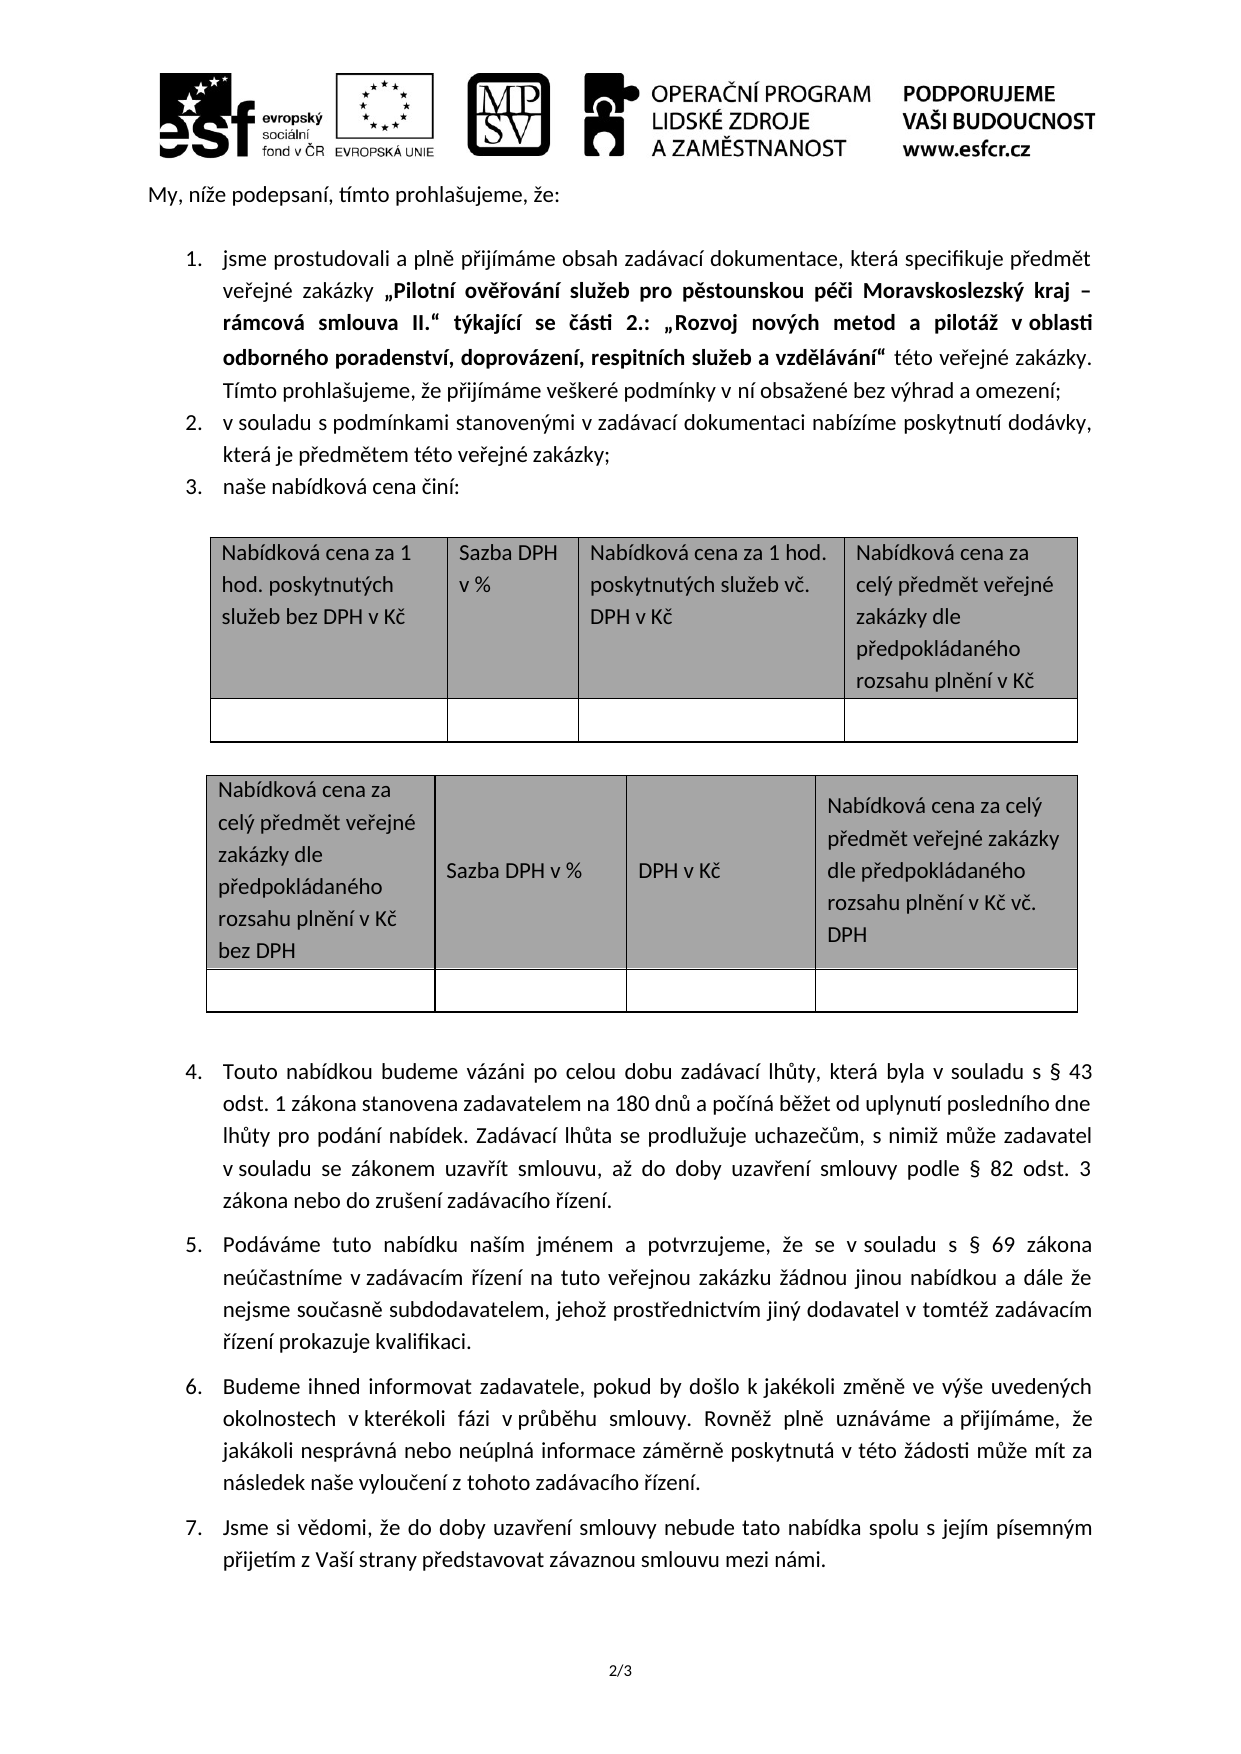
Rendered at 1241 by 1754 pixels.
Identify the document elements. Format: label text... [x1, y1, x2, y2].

table_cell [448, 699, 578, 741]
table_cell [211, 699, 447, 741]
table_cell [627, 970, 815, 1011]
list Jsme si vědomi, že do doby uzavření smlouvy nebude tato nabídka spolu s jejím písemným přijetím z Vaší strany představovat závaznou smlouvu mezi námi. [185, 1513, 1093, 1573]
list v souladu s podmínkami stanovenými v zadávací dokumentaci nabízíme poskytnutí dodávky, která je předmětem této veřejné zakázky; [185, 408, 1093, 468]
list Touto nabídkou budeme vázáni po celou dobu zadávací lhůty, která byla v souladu s § 43 odst. 1 zákona stanovena zadavatelem na 180 dnů a počíná běžet od uplynutí posledního dne lhůty pro podání nabídek. Zadávací lhůta se prodlužuje uchazečům, s nimiž může zadavatel v souladu se zákonem uzavřít smlouvu, až do doby uzavření smlouvy podle § 82 odst. 3 zákona nebo do zrušení zadávacího řízení. [185, 1057, 1093, 1214]
table_header Sazba DPH v % [436, 776, 626, 968]
table_cell [845, 699, 1077, 741]
text My, níže podepsaní, tímto prohlašujeme, že: [148, 180, 1093, 208]
table_cell [816, 970, 1077, 1011]
table_header Nabídková cena za celý předmět veřejné zakázky dle předpokládaného rozsahu plnění v Kč vč. DPH [816, 776, 1077, 968]
table_header Nabídková cena za 1 hod. poskytnutých služeb bez DPH v Kč [211, 538, 447, 698]
table_header Nabídková cena za 1 hod. poskytnutých služeb vč. DPH v Kč [579, 538, 844, 698]
table_header Sazba DPH v % [448, 538, 578, 698]
picture [159, 73, 1096, 162]
table_cell [436, 970, 626, 1011]
list naše nabídková cena činí: [185, 472, 1093, 500]
table_header DPH v Kč [627, 776, 815, 968]
list Budeme ihned informovat zadavatele, pokud by došlo k jakékoli změně ve výše uvedených okolnostech v kterékoli fázi v průběhu smlouvy. Rovněž plně uznáváme a přijímáme, že jakákoli nesprávná nebo neúplná informace záměrně poskytnutá v této žádosti může mít za následek naše vyloučení z tohoto zadávacího řízení. [185, 1372, 1093, 1496]
table_header Nabídková cena za celý předmět veřejné zakázky dle předpokládaného rozsahu plnění v Kč [845, 538, 1077, 698]
list jsme prostudovali a plně přijímáme obsah zadávací dokumentace, která specifikuje předmět veřejné zakázky „Pilotní ověřování služeb pro pěstounskou péči Moravskoslezský kraj – rámcová smlouva II.“ týkající se části 2.: „Rozvoj nových metod a pilotáž v oblasti odborného poradenství, doprovázení, respitních služeb a vzdělávání“ této veřejné zakázky. Tímto prohlašujeme, že přijímáme veškeré podmínky v ní obsažené bez výhrad a omezení; [185, 244, 1093, 404]
table_header Nabídková cena za celý předmět veřejné zakázky dle předpokládaného rozsahu plnění v Kč bez DPH [207, 776, 434, 968]
table_cell [207, 970, 434, 1011]
list Podáváme tuto nabídku naším jménem a potvrzujeme, že se v souladu s § 69 zákona neúčastníme v zadávacím řízení na tuto veřejnou zakázku žádnou jinou nabídkou a dále že nejsme současně subdodavatelem, jehož prostřednictvím jiný dodavatel v tomtéž zadávacím řízení prokazuje kvalifikaci. [185, 1231, 1093, 1355]
table_cell [579, 699, 844, 741]
